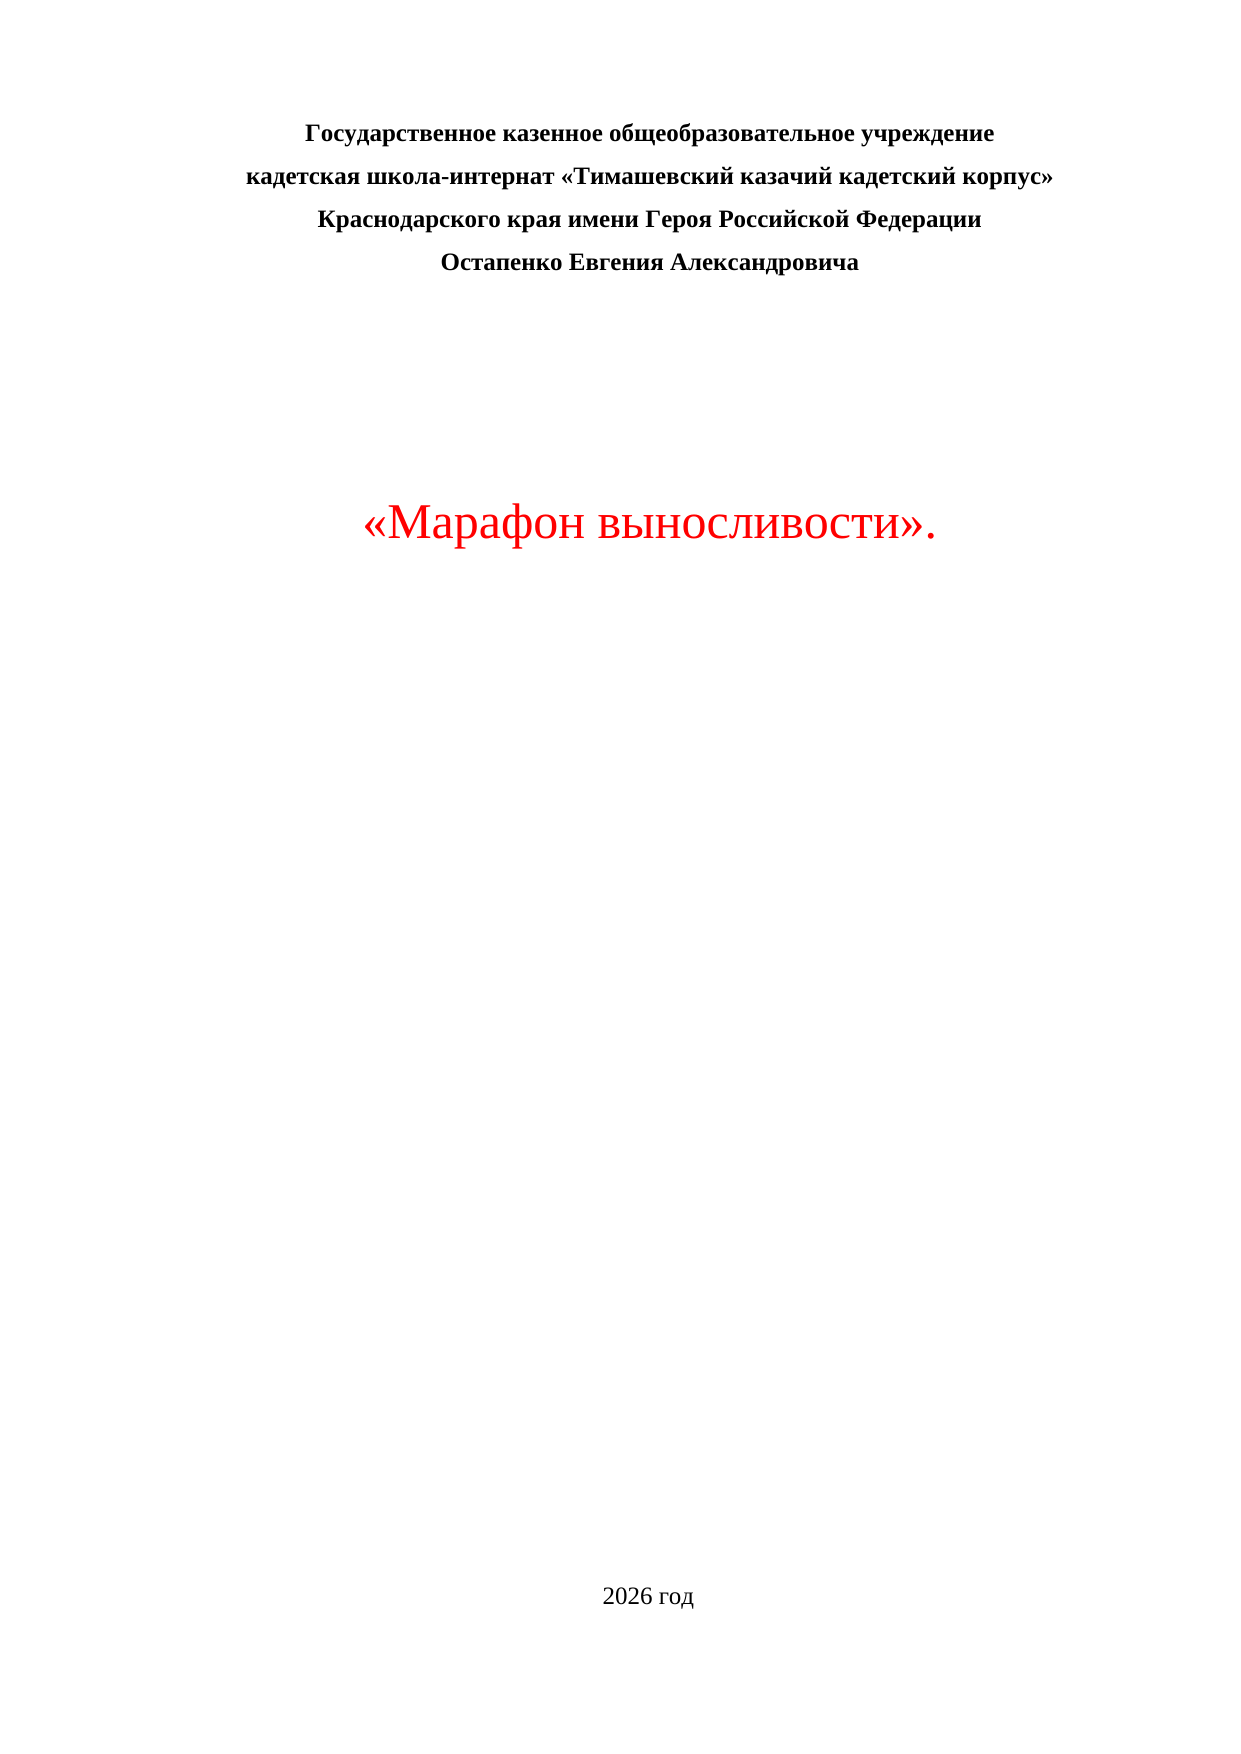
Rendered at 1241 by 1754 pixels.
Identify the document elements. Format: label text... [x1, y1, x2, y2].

text «Марафон выносливости». [177, 492, 1122, 549]
text Остапенко Евгения Александровича [177, 247, 1122, 276]
text Государственное казенное общеобразовательное учреждение [177, 118, 1122, 147]
text Краснодарского края имени Героя Российской Федерации [177, 204, 1122, 233]
text 2026 год [177, 1581, 1122, 1610]
text кадетская школа-интернат «Тимашевский казачий кадетский корпус» [177, 161, 1122, 190]
